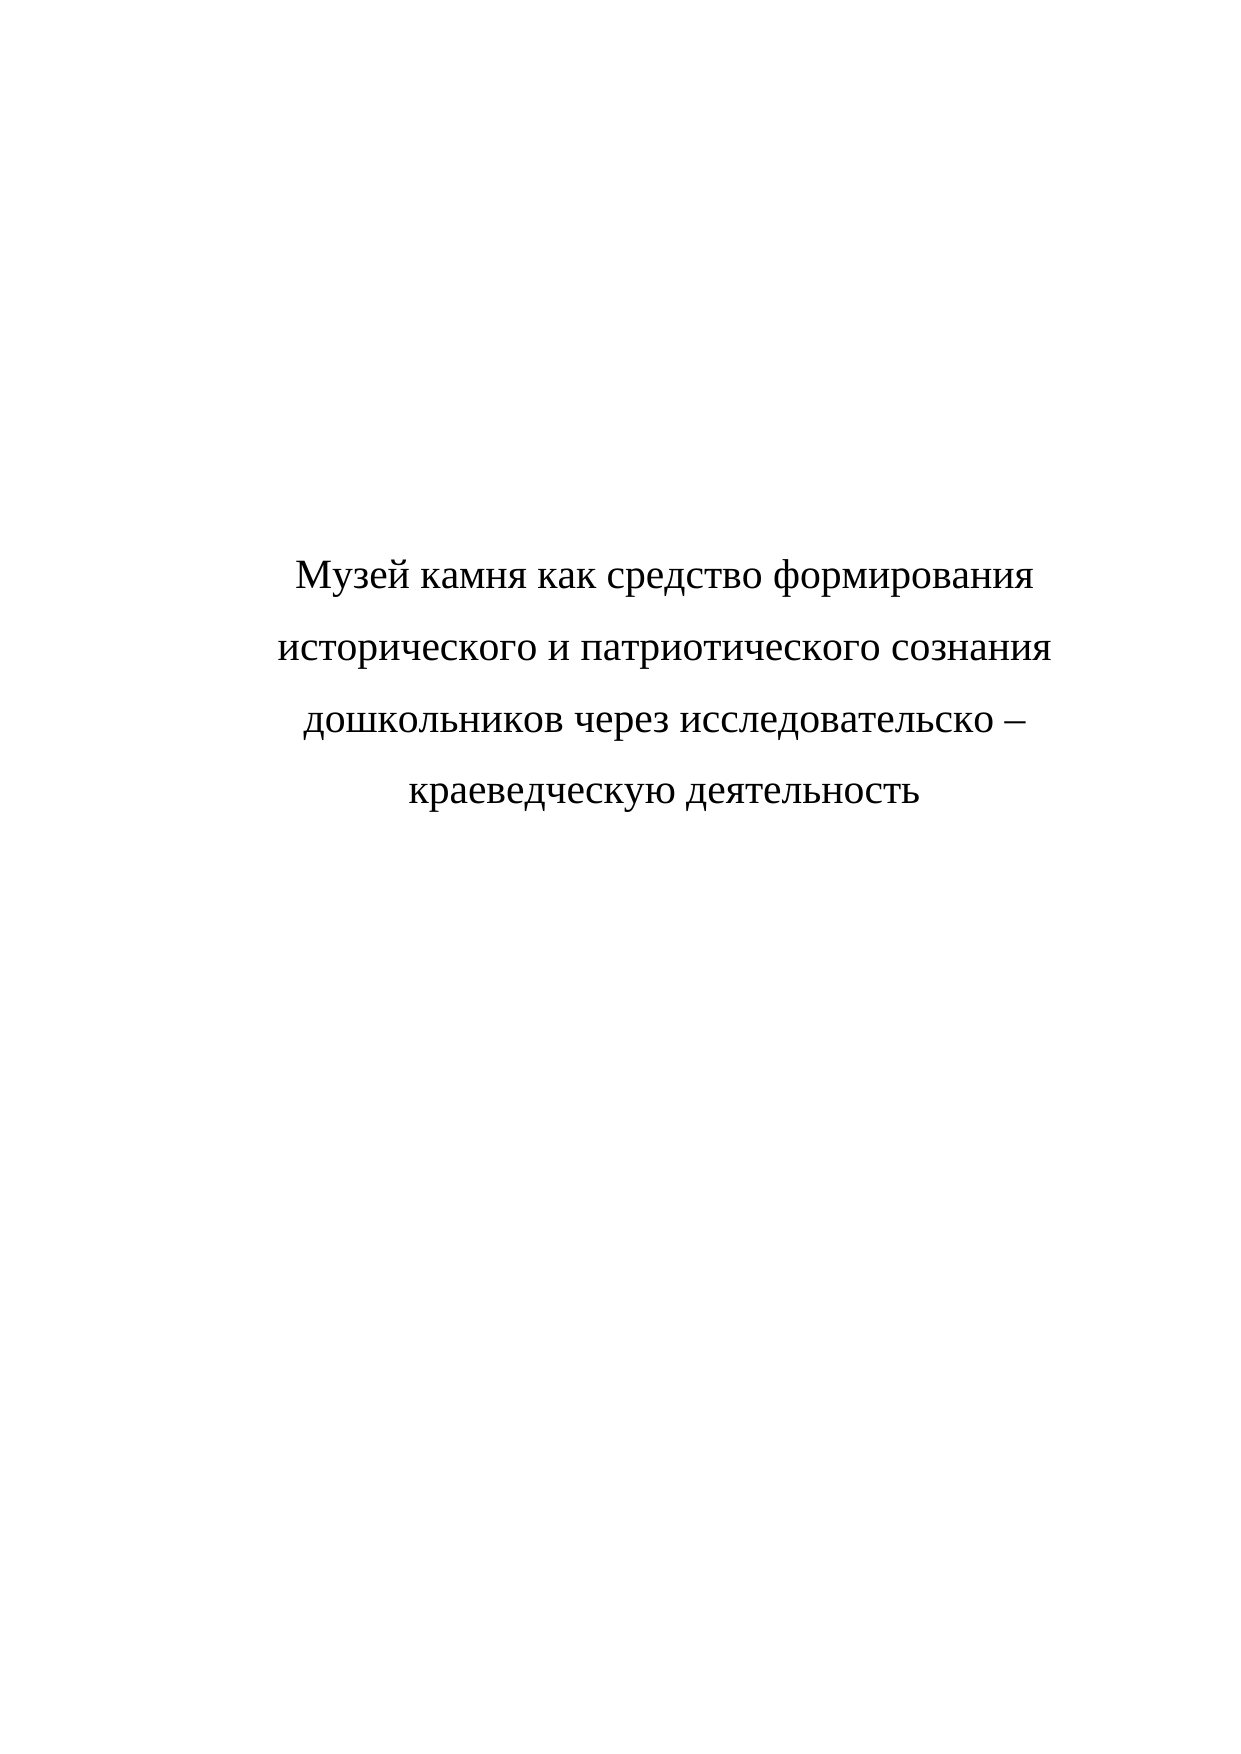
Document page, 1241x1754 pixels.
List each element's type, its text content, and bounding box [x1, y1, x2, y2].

text Музей камня как средство формирования исторического и патриотического сознания дошкольников через исследовательско – краеведческую деятельность [177, 549, 1152, 813]
